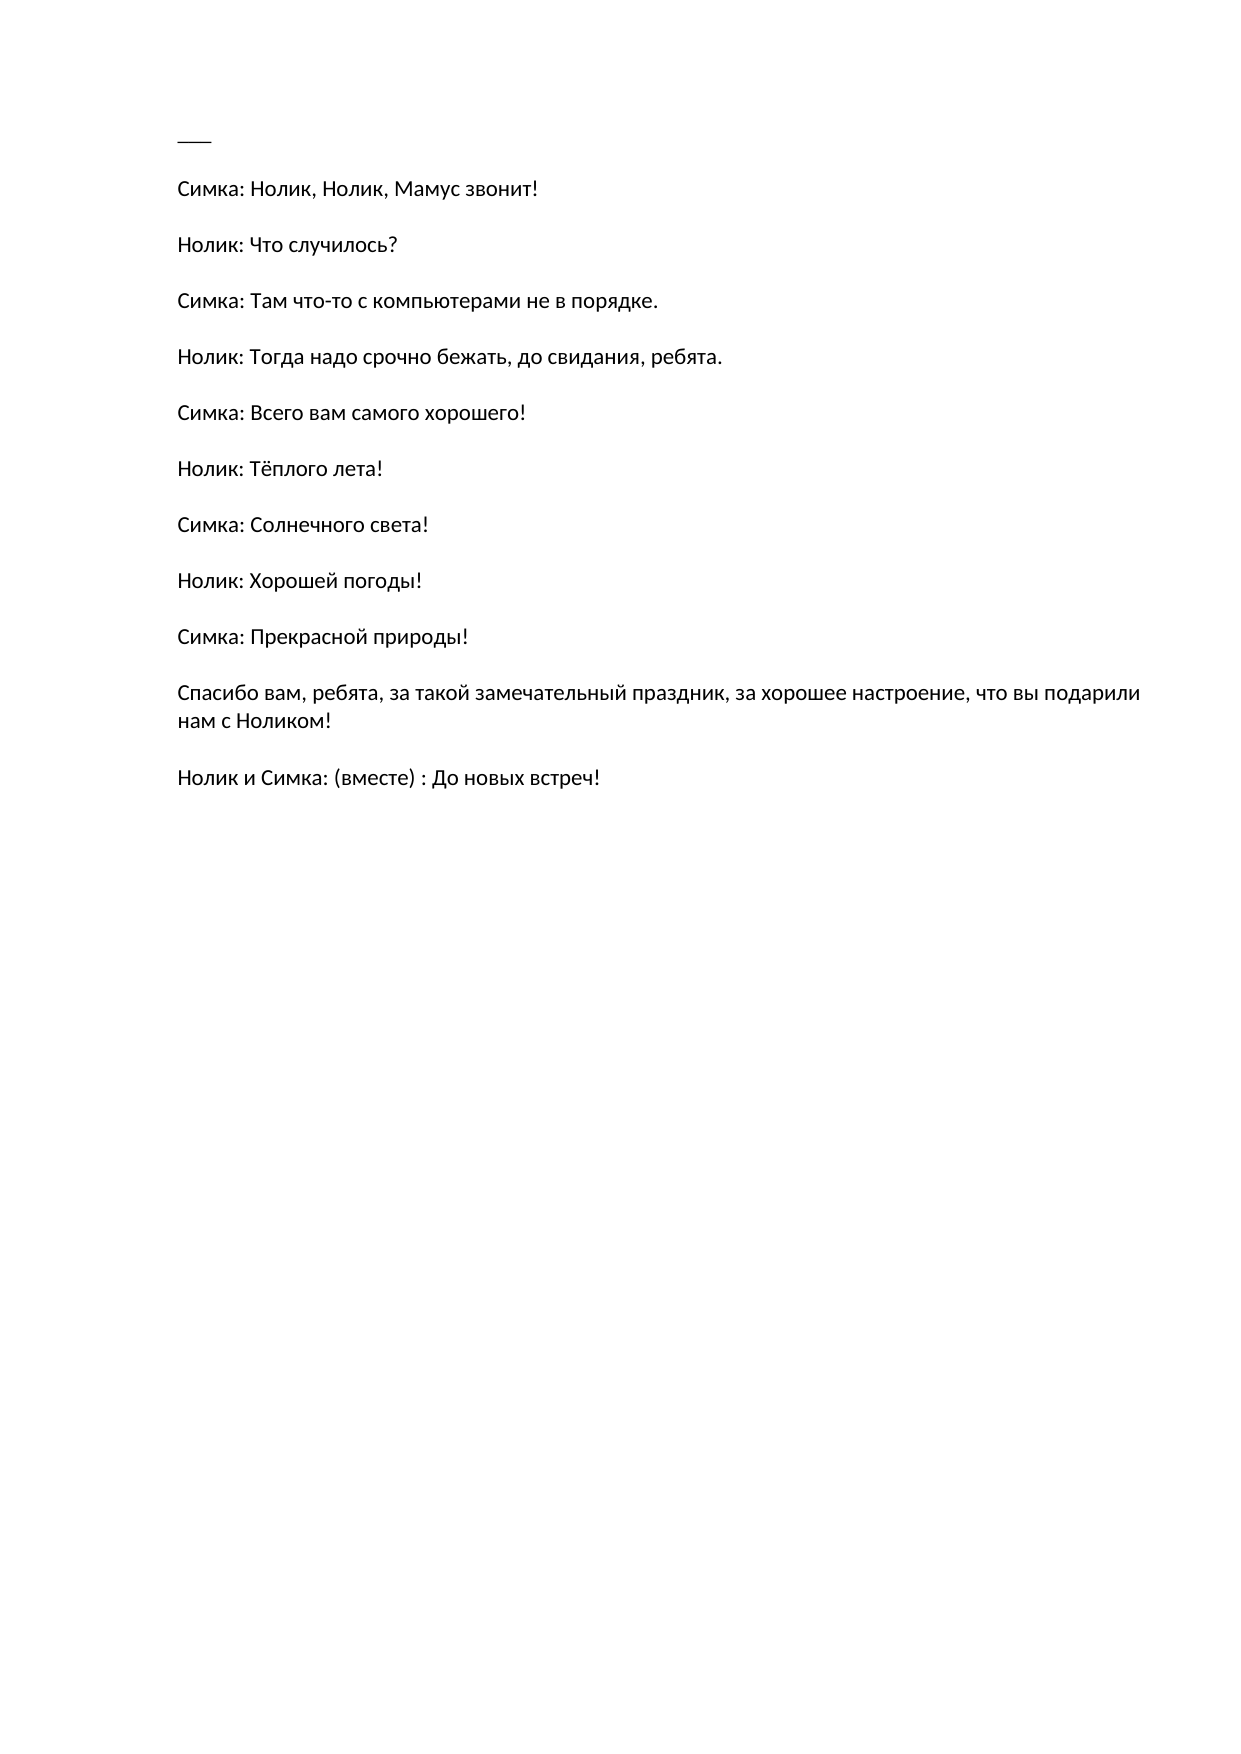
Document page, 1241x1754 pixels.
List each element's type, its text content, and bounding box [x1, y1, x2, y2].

text Нолик: Тёплого лета! [177, 454, 1152, 482]
text ___ [177, 118, 1152, 146]
text Симка: Всего вам самого хорошего! [177, 398, 1152, 426]
text Нолик и Симка: (вместе) : До новых встреч! [177, 763, 1152, 791]
text Нолик: Хорошей погоды! [177, 566, 1152, 594]
text Нолик: Тогда надо срочно бежать, до свидания, ребята. [177, 342, 1152, 370]
text Симка: Там что-то с компьютерами не в порядке. [177, 286, 1152, 314]
text Симка: Нолик, Нолик, Мамус звонит! [177, 174, 1152, 202]
text Нолик: Что случилось? [177, 230, 1152, 258]
text Спасибо вам, ребята, за такой замечательный праздник, за хорошее настроение, что вы подарили нам с Ноликом! [177, 678, 1152, 734]
text Симка: Солнечного света! [177, 510, 1152, 538]
text Симка: Прекрасной природы! [177, 622, 1152, 651]
